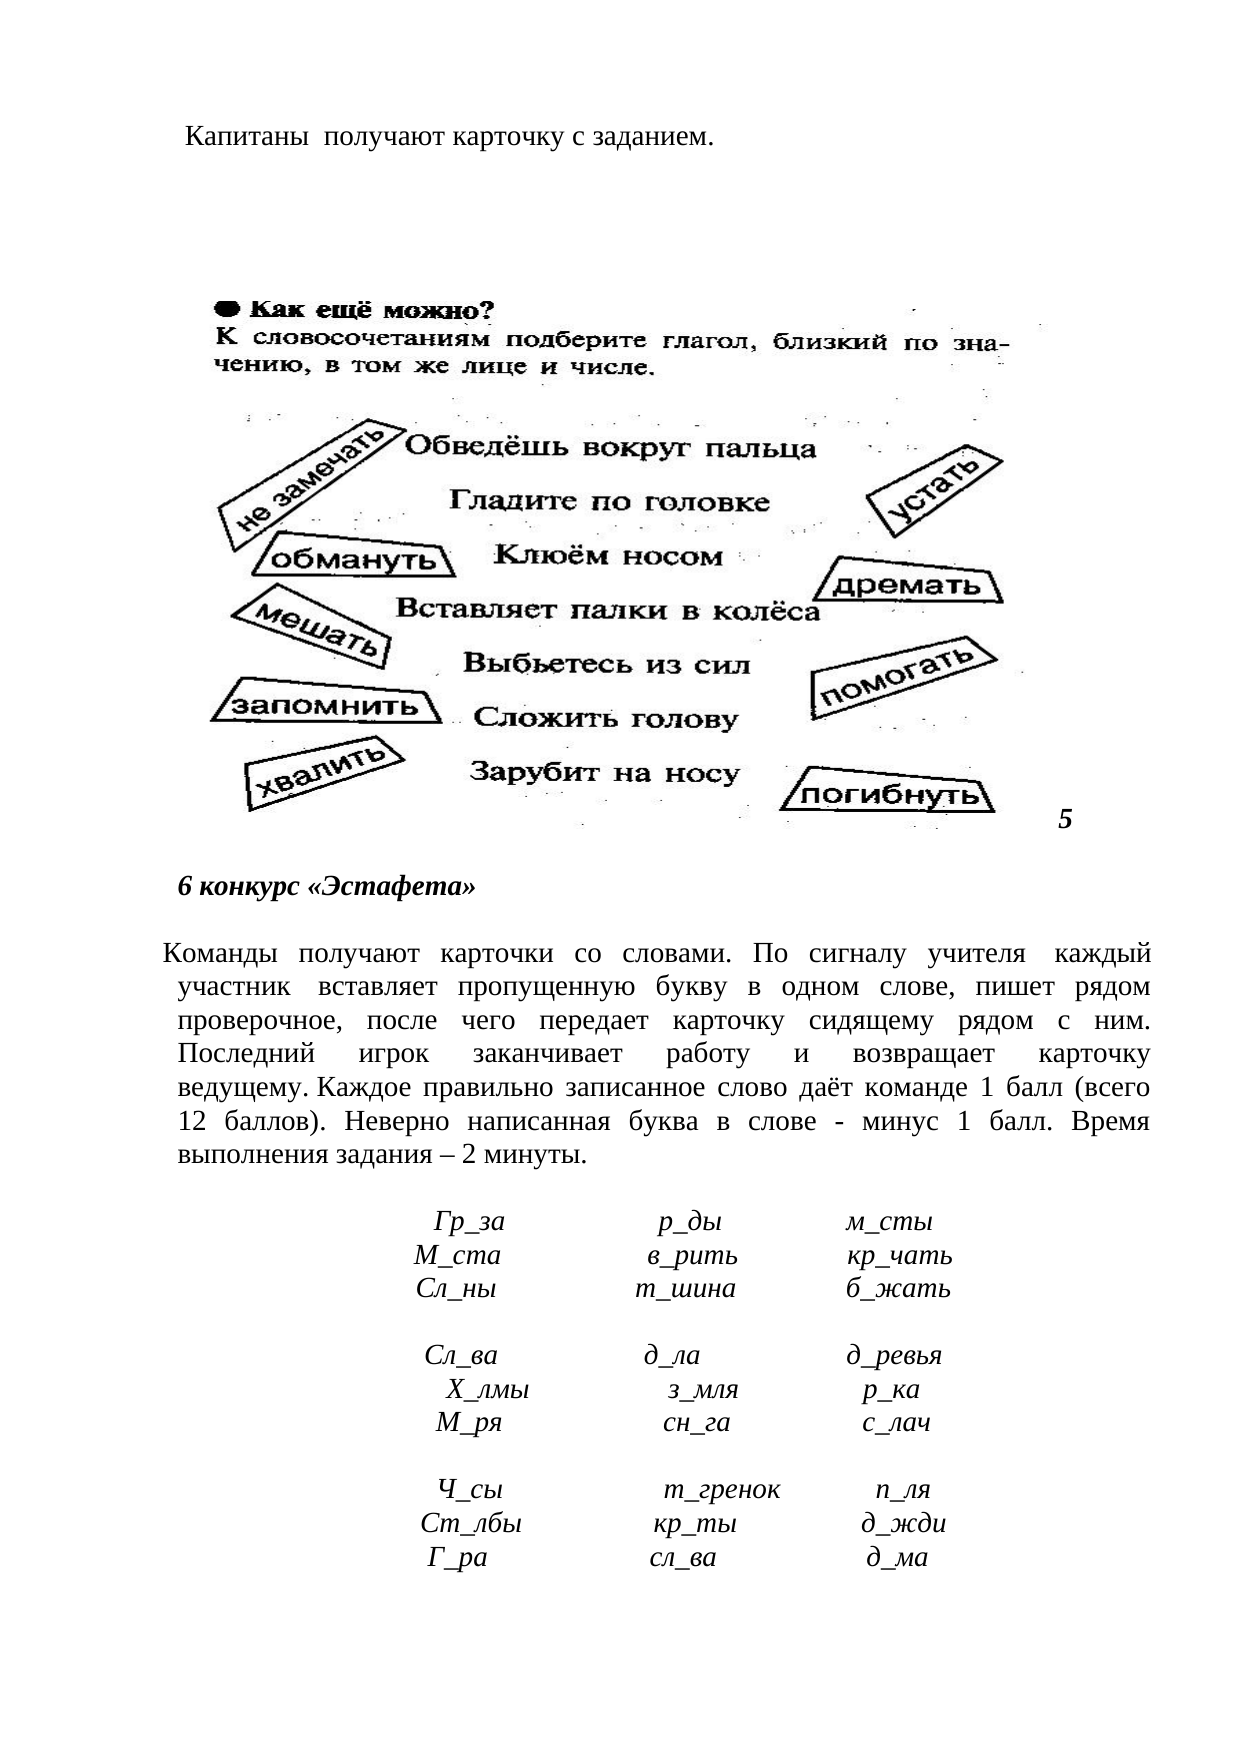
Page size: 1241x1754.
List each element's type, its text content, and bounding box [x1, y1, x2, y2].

text Сл_ва д_ла д_ревья [215, 1337, 1152, 1371]
text 6 конкурс «Эстафета» [177, 868, 1152, 901]
text Капитаны получают карточку с заданием. [177, 118, 1152, 152]
text Ст_лбы кр_ты д_жди [215, 1505, 1152, 1539]
text Х_лмы з_мля р_ка [215, 1371, 1152, 1404]
picture [177, 301, 1059, 829]
text Гр_за р_ды м_сты [215, 1203, 1152, 1237]
text М_ря сн_га с_лач [215, 1404, 1152, 1438]
text Г_ра сл_ва д_ма [215, 1539, 1152, 1572]
text Команды получают карточки со словами. По сигналу учителя каждый участник вставляет пропущенную букву в одном слове, пишет рядом проверочное, после чего передает карточку сидящему рядом с ним. Последний игрок заканчивает работу и возвращает карточку ведущему. Каждое правильно записанное слово даёт команде 1 балл (всего 12 баллов). Неверно написанная буква в слове - минус 1 балл. Время выполнения задания – 2 минуты. [162, 935, 1152, 1170]
text Ч_сы т_гренок п_ля [215, 1472, 1152, 1505]
text М_ста в_рить кр_чать [215, 1237, 1152, 1270]
text Сл_ны т_шина б_жать [215, 1270, 1152, 1304]
